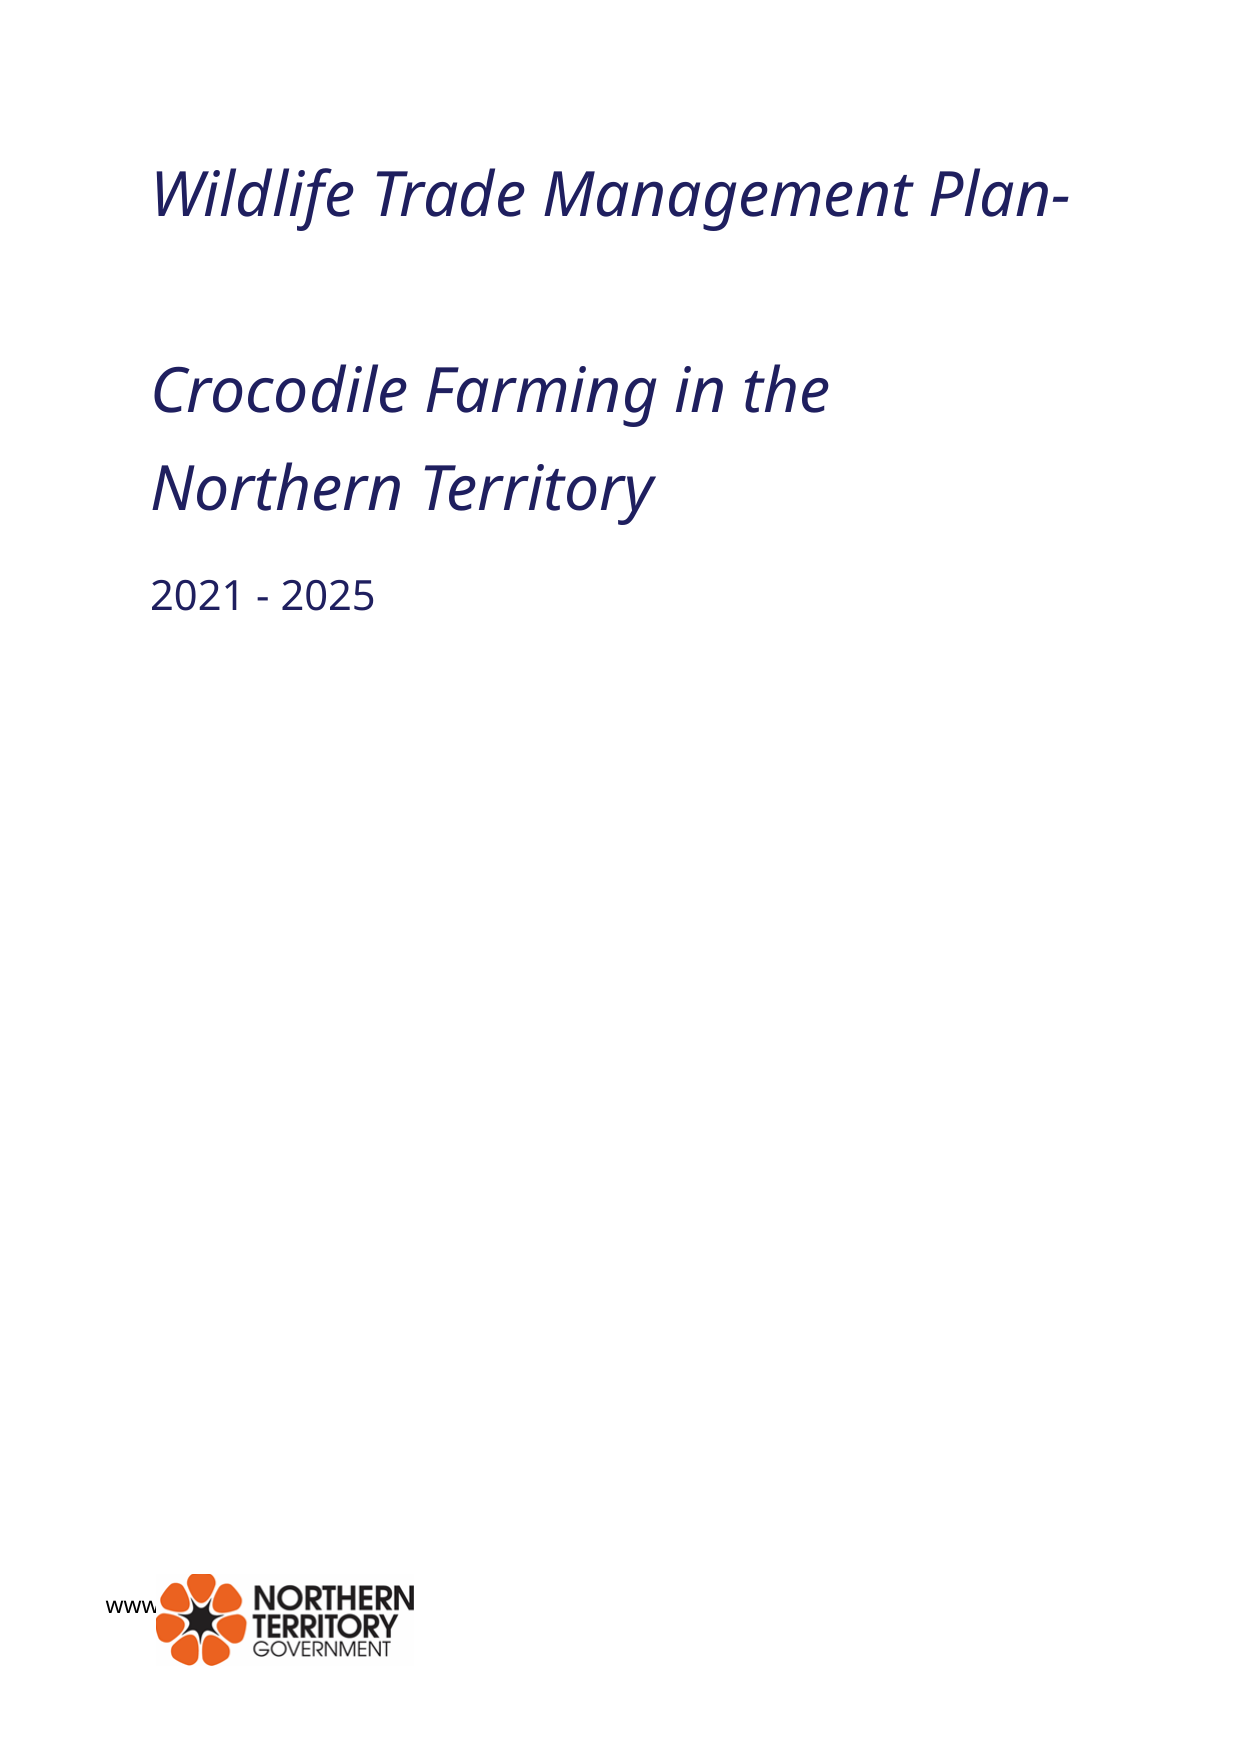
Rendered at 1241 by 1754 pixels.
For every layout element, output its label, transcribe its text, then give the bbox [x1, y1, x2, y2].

title 2021 - 2025 [150, 566, 1090, 623]
picture [156, 1574, 414, 1666]
title Wildlife Trade Management Plan- Crocodile Farming in the Northern Territory [150, 150, 1090, 528]
